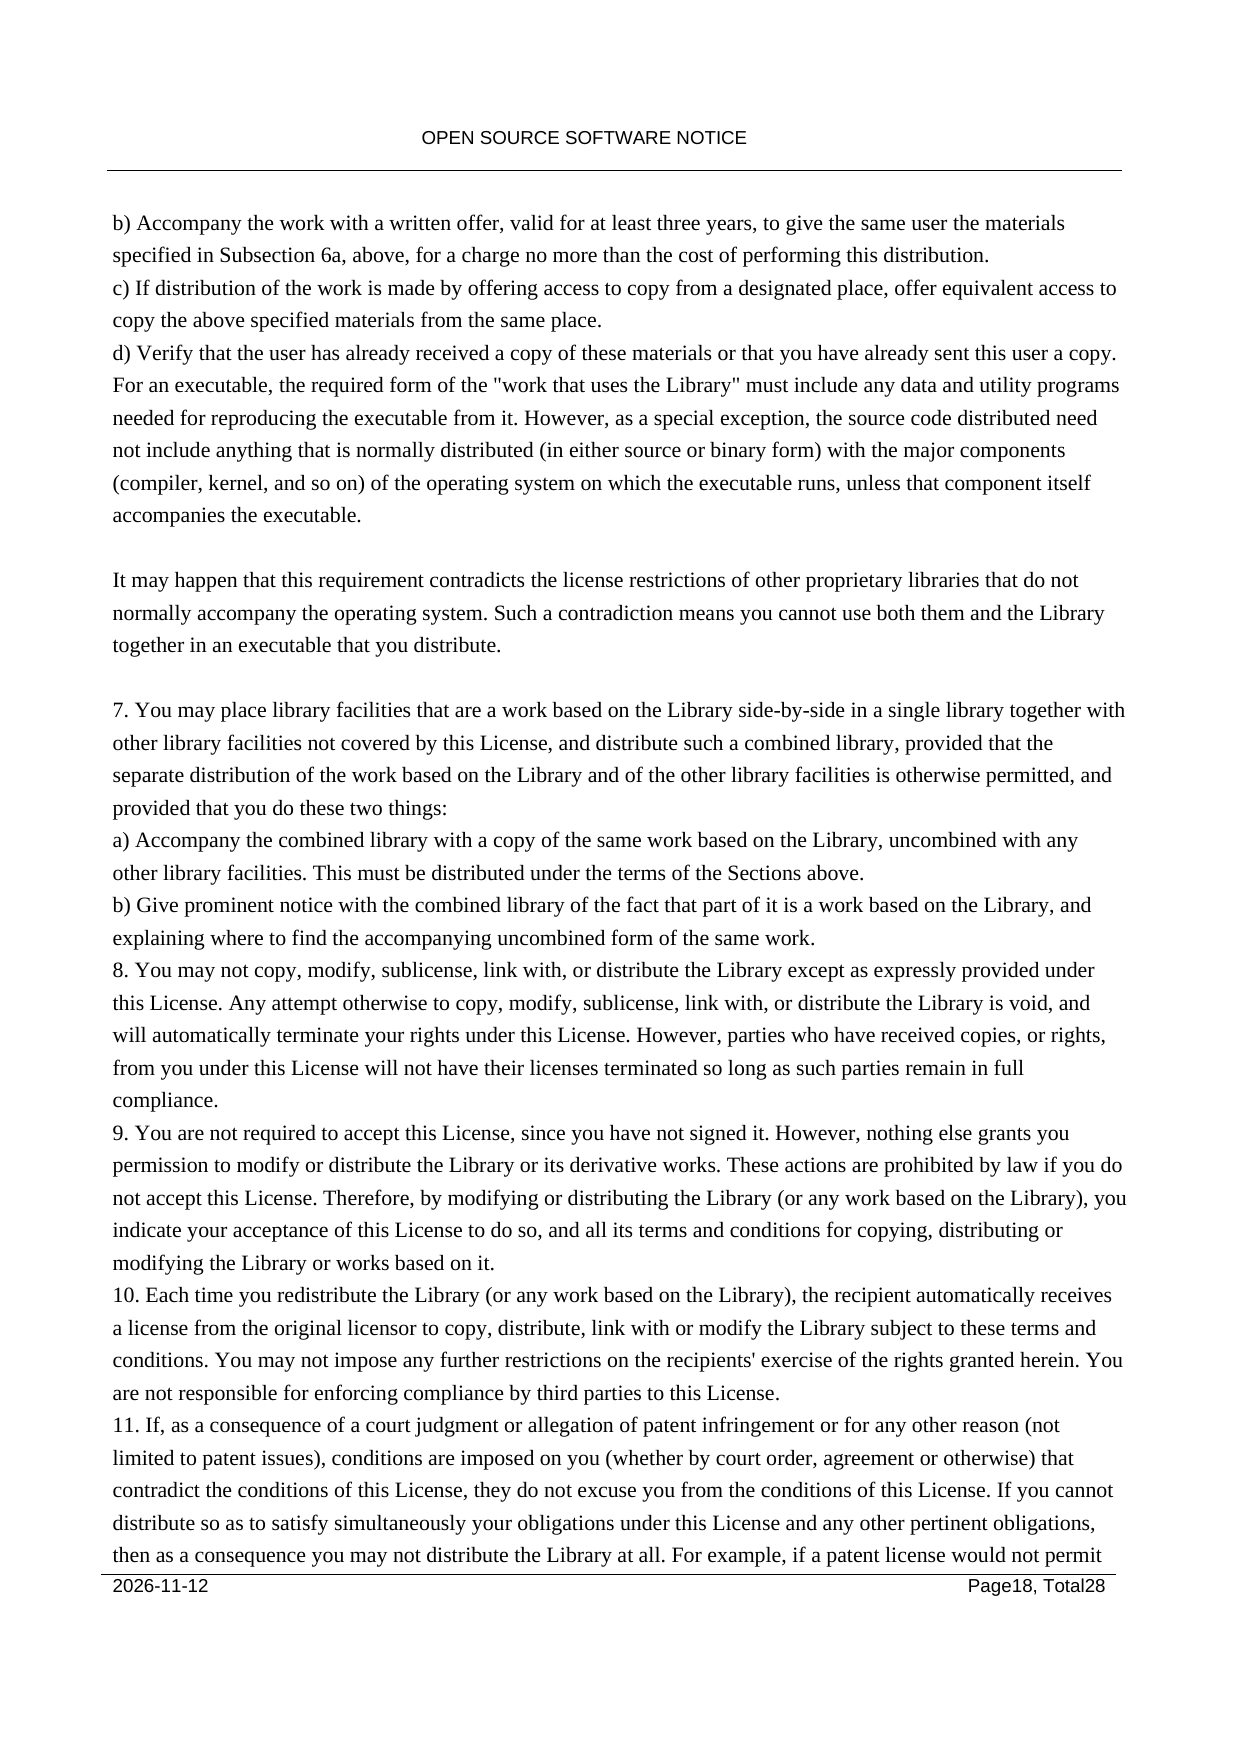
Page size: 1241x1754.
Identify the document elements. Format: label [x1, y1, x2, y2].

text [112, 206, 1128, 1571]
